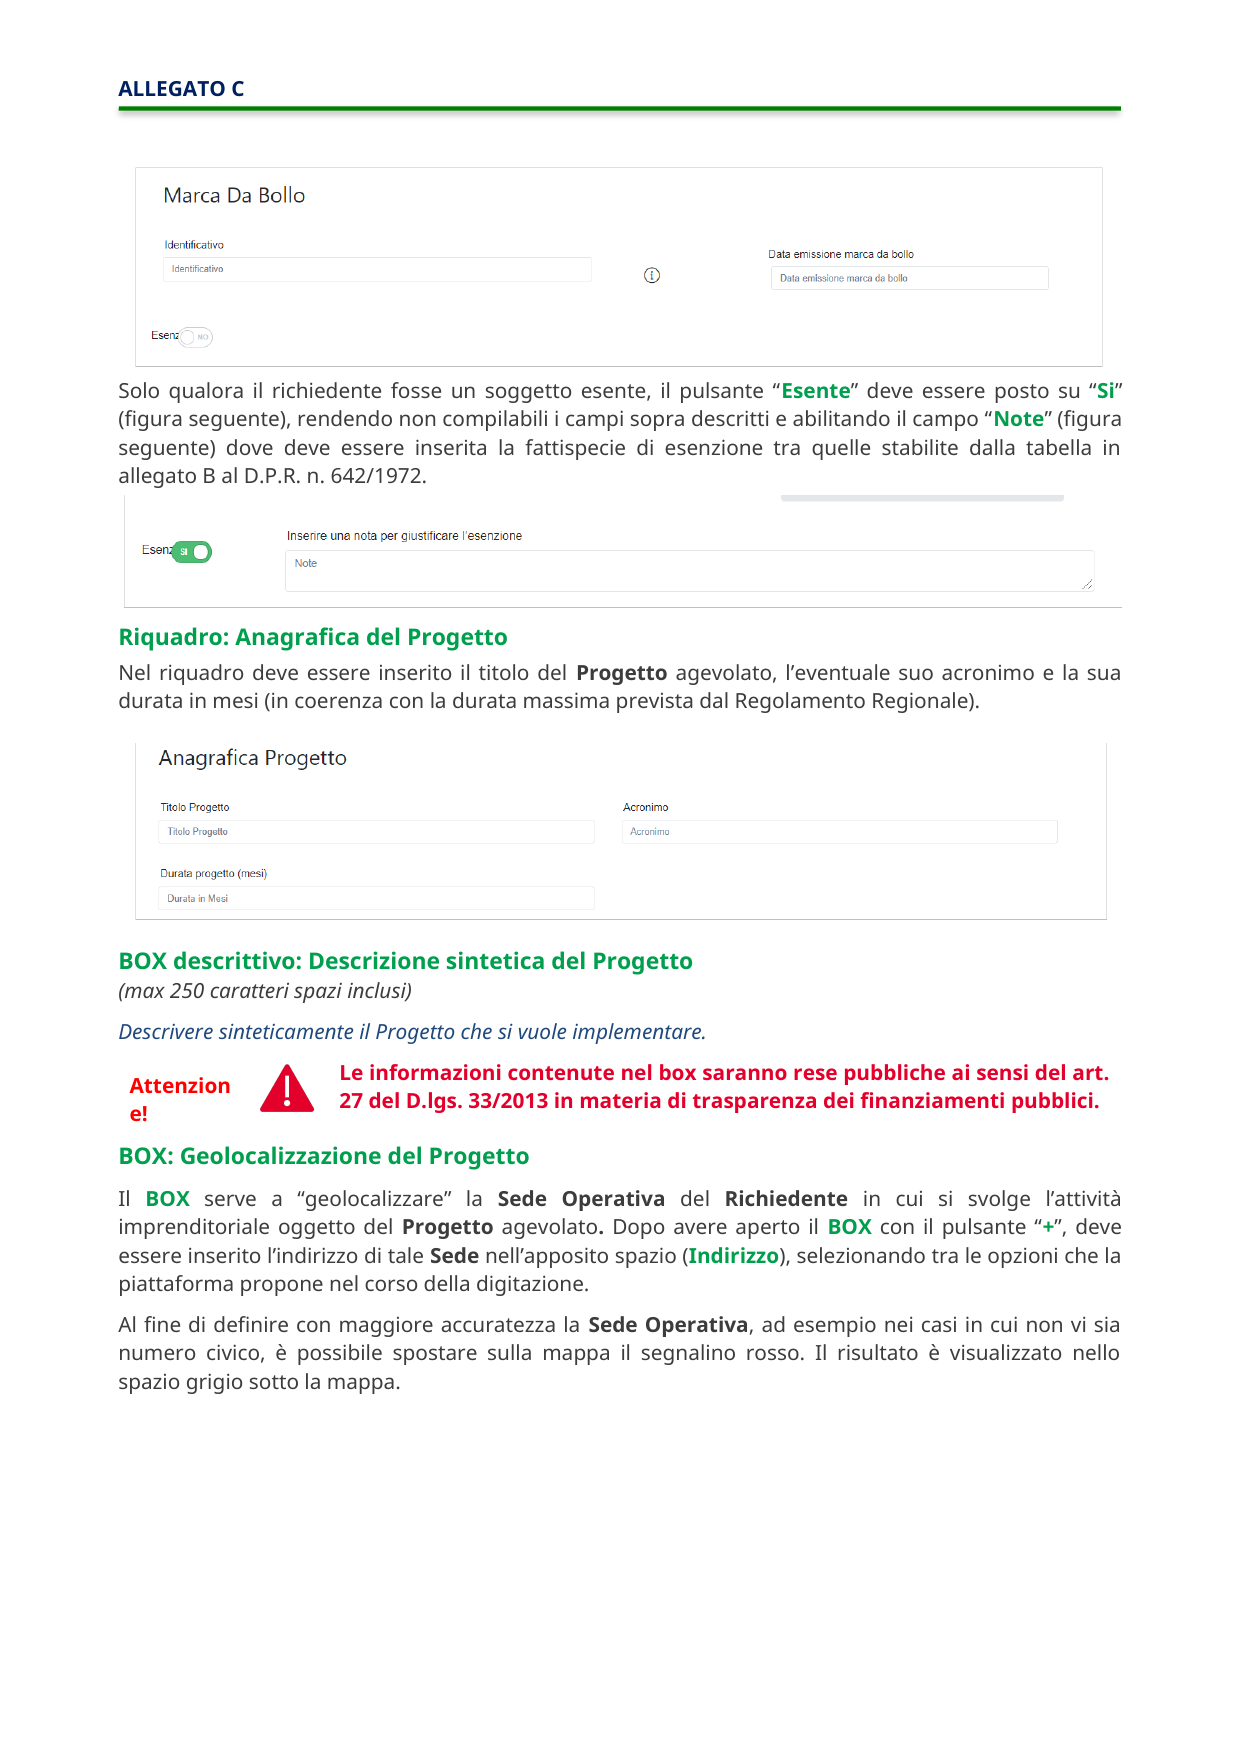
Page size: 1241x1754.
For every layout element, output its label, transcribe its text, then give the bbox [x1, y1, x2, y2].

text Al fine di definire con maggiore accuratezza la Sede Operativa, ad esempio nei casi in cui non vi sia numero civico, è possibile spostare sulla mappa il segnalino rosso. Il risultato è visualizzato nello spazio grigio sotto la mappa. [118, 1310, 1122, 1395]
table_header [246, 1058, 328, 1140]
picture [118, 495, 1123, 609]
table_header Le informazioni contenute nel box saranno rese pubbliche ai sensi del art. 27 del D.lgs. 33/2013 in materia di trasparenza dei finanziamenti pubblici. [328, 1058, 1121, 1140]
text Solo qualora il richiedente fosse un soggetto esente, il pulsante “Esente” deve essere posto su “Si” (figura seguente), rendendo non compilabili i campi sopra descritti e abilitando il campo “Note” (figura seguente) dove deve essere inserita la fattispecie di esenzione tra quelle stabilite dalla tabella in allegato B al D.P.R. n. 642/1972. [118, 376, 1122, 489]
text BOX descrittivo: Descrizione sintetica del Progetto [118, 945, 1122, 976]
picture [118, 162, 1123, 370]
text Riquadro: Anagrafica del Progetto [118, 621, 1122, 652]
text BOX: Geolocalizzazione del Progetto [118, 1140, 1122, 1171]
text Il BOX serve a “geolocalizzare” la Sede Operativa del Richiedente in cui si svolge l’attività imprenditoriale oggetto del Progetto agevolato. Dopo avere aperto il BOX con il pulsante “+”, deve essere inserito l’indirizzo di tale Sede nell’apposito spazio (Indirizzo), selezionando tra le opzioni che la piattaforma propone nel corso della digitazione. [118, 1184, 1122, 1298]
picture [257, 1058, 317, 1118]
text (max 250 caratteri spazi inclusi) [118, 976, 1122, 1005]
table_header Attenzione! [118, 1058, 246, 1140]
picture [118, 743, 1122, 921]
text Descrivere sinteticamente il Progetto che si vuole implementare. [118, 1017, 1122, 1046]
text Nel riquadro deve essere inserito il titolo del Progetto agevolato, l’eventuale suo acronimo e la sua durata in mesi (in coerenza con la durata massima prevista dal Regolamento Regionale). [118, 658, 1122, 715]
